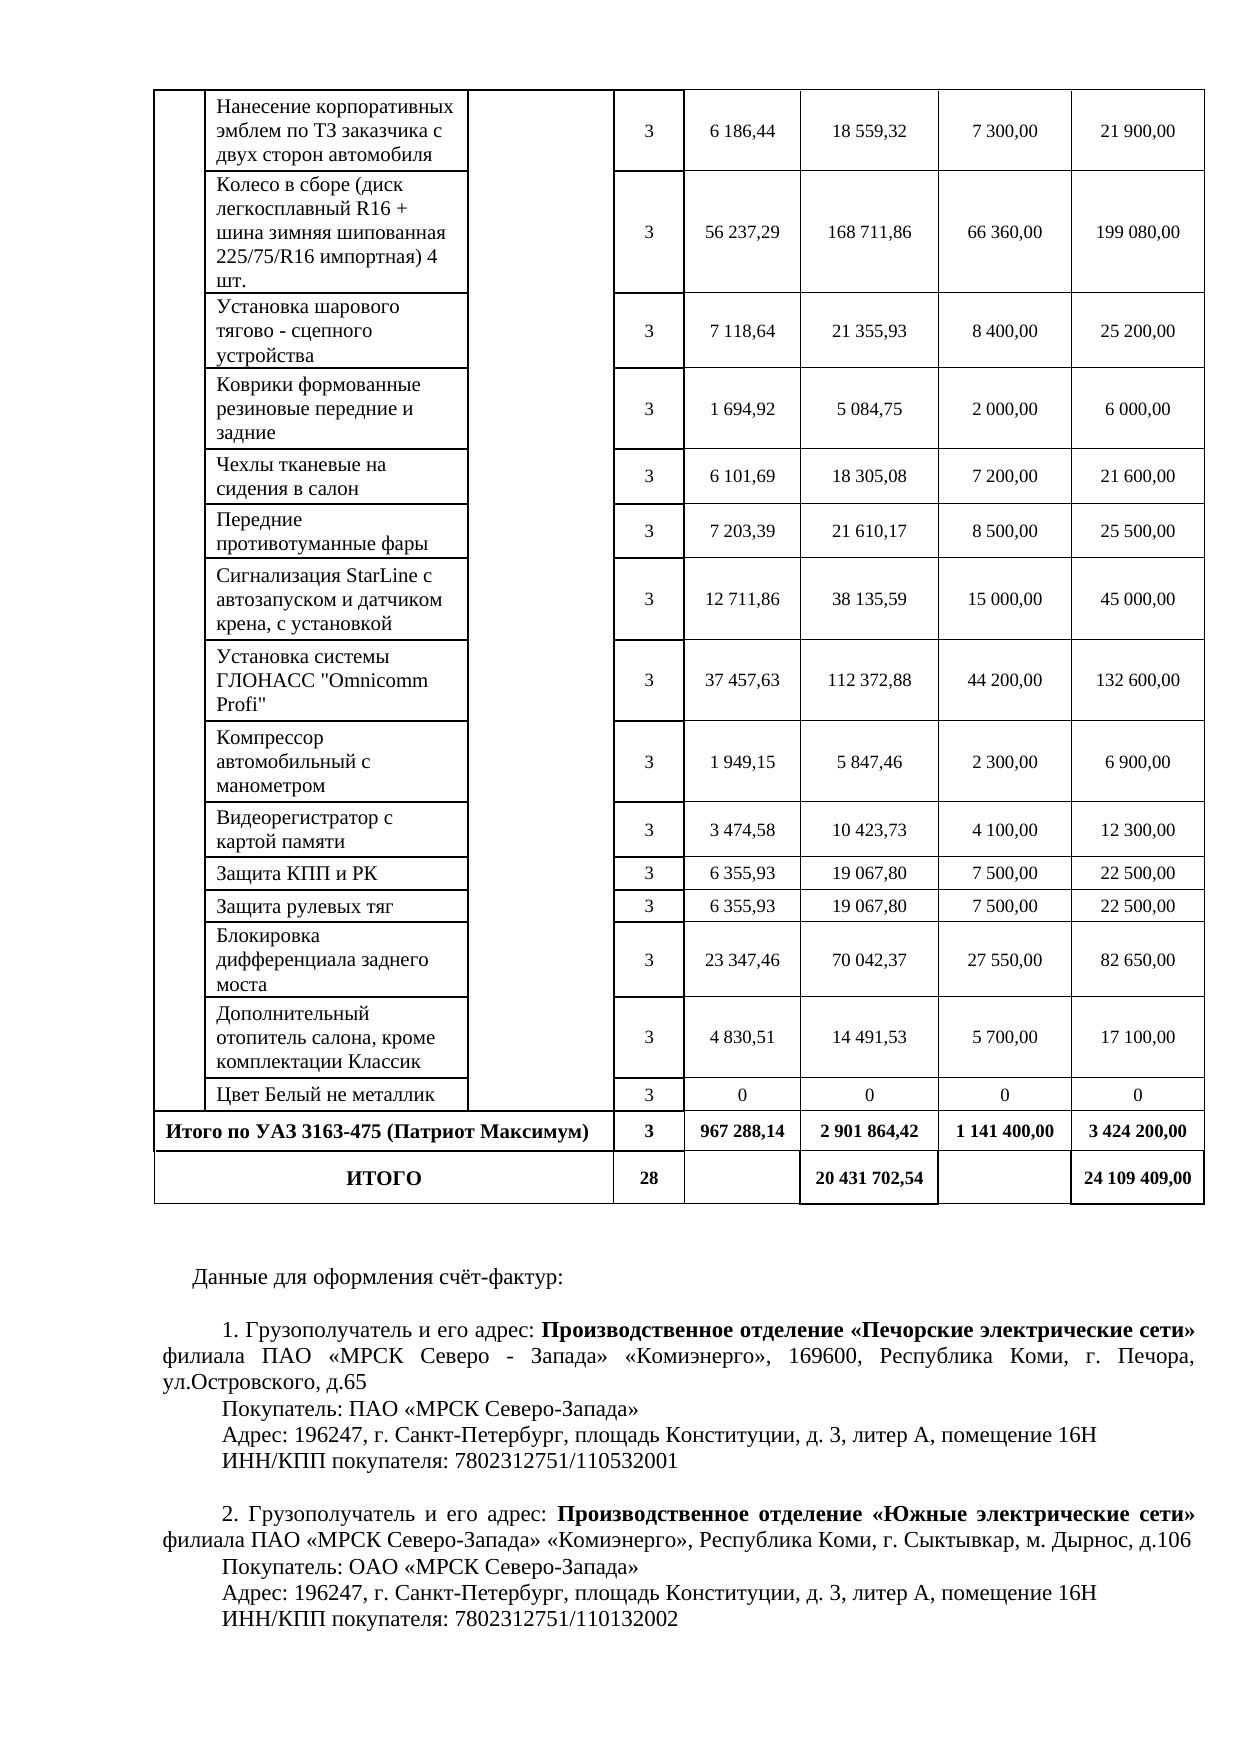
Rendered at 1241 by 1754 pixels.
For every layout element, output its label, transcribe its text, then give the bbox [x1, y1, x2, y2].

table_cell 6 355,93 [685, 890, 800, 921]
table_cell Чехлы тканевые на сидения в салон [206, 450, 467, 502]
table_cell 27 550,00 [939, 922, 1071, 996]
table_cell 3 [615, 559, 683, 638]
table_cell 19 067,80 [801, 857, 938, 888]
table_cell Итого по УАЗ 3163-475 (Патриот Максимум) [155, 1112, 613, 1150]
table_cell 0 [685, 1078, 800, 1109]
table_cell Установка системы ГЛОНАСС "Omnicomm Profi" [206, 641, 467, 720]
table_cell ИТОГО [155, 1151, 613, 1203]
table_cell 3 [615, 1079, 683, 1109]
table_cell 20 431 702,54 [801, 1151, 937, 1203]
table_cell 70 042,37 [801, 922, 938, 996]
table_cell 132 600,00 [1072, 640, 1204, 720]
table_cell 7 500,00 [939, 890, 1071, 921]
table_cell 0 [939, 1078, 1071, 1109]
text ИНН/КПП покупателя: 7802312751/110132002 [162, 1606, 1196, 1632]
table_cell 112 372,88 [801, 640, 938, 720]
table_cell Блокировка дифференциала заднего моста [206, 923, 467, 996]
table_cell 18 305,08 [801, 449, 938, 502]
table_cell 15 000,00 [939, 558, 1071, 638]
table_cell 7 200,00 [939, 449, 1071, 502]
table_cell 37 457,63 [685, 640, 800, 720]
table_cell 23 347,46 [685, 922, 800, 996]
table_cell 25 500,00 [1072, 504, 1204, 557]
table_cell 0 [1072, 1078, 1204, 1109]
table_cell 3 424 200,00 [1072, 1111, 1204, 1150]
table_cell 3 [615, 294, 683, 367]
text Адрес: 196247, г. Санкт-Петербург, площадь Конституции, д. 3, литер А, помещение 16Н [162, 1421, 1196, 1447]
table_cell 1 141 400,00 [939, 1111, 1071, 1150]
table_cell [685, 1151, 799, 1203]
table_cell 2 000,00 [939, 368, 1071, 448]
table_cell 5 084,75 [801, 368, 938, 448]
table_cell 2 300,00 [939, 721, 1071, 801]
table_cell 56 237,29 [685, 171, 800, 292]
table_cell Цвет Белый не металлик [206, 1079, 467, 1109]
table_cell 0 [801, 1078, 938, 1109]
text 2. Грузополучатель и его адрес: Производственное отделение «Южные электрические сети» филиала ПАО «МРСК Северо-Запада» «Комиэнерго», Республика Коми, г. Сыктывкар, м. Дырнос, д.106 [162, 1500, 1196, 1553]
table_cell Установка шарового тягово - сцепного устройства [206, 294, 467, 367]
table_cell 21 600,00 [1072, 449, 1204, 502]
table_cell 22 500,00 [1072, 857, 1204, 888]
table_cell 5 847,46 [801, 721, 938, 801]
table_cell 82 650,00 [1072, 922, 1204, 996]
table_cell 6 000,00 [1072, 368, 1204, 448]
table_cell 7 118,64 [685, 293, 800, 367]
table_cell Защита КПП и РК [206, 858, 467, 888]
table_cell Передние противотуманные фары [206, 505, 467, 557]
table_cell 12 711,86 [685, 558, 800, 638]
table_cell 7 500,00 [939, 857, 1071, 888]
table_cell 3 [615, 505, 683, 557]
table_cell 44 200,00 [939, 640, 1071, 720]
table_cell 3 [615, 998, 683, 1077]
table_cell 6 186,44 [685, 90, 800, 170]
table_cell 18 559,32 [801, 90, 938, 170]
text Покупатель: ПАО «МРСК Северо-Запада» [162, 1395, 1196, 1421]
text 1. Грузополучатель и его адрес: Производственное отделение «Печорские электрические сети» филиала ПАО «МРСК Северо - Запада» «Комиэнерго», 169600, Республика Коми, г. Печора, ул.Островского, д.65 [162, 1316, 1196, 1395]
text Данные для оформления счёт-фактур: [162, 1263, 1196, 1289]
table_cell 22 500,00 [1072, 890, 1204, 921]
table_cell 17 100,00 [1072, 997, 1204, 1077]
table_cell Колесо в сборе (диск легкосплавный R16 + шина зимняя шипованная 225/75/R16 импортная) 4 шт. [206, 172, 467, 292]
table_cell 3 [615, 858, 683, 888]
table_cell 8 400,00 [939, 293, 1071, 367]
table_cell 3 [615, 923, 683, 996]
table_cell 28 [614, 1152, 684, 1203]
table_cell 2 901 864,42 [801, 1111, 938, 1150]
table_cell 168 711,86 [801, 171, 938, 292]
table_cell 21 900,00 [1072, 90, 1204, 170]
table_cell 10 423,73 [801, 802, 938, 856]
table_cell 4 100,00 [939, 802, 1071, 856]
table_cell 21 355,93 [801, 293, 938, 367]
table_cell Коврики формованные резиновые передние и задние [206, 369, 467, 448]
table_cell 1 694,92 [685, 368, 800, 448]
table_cell 7 300,00 [939, 90, 1071, 170]
table_cell Дополнительный отопитель салона, кроме комплектации Классик [206, 998, 467, 1077]
table_cell 3 [615, 172, 683, 292]
table_cell 24 109 409,00 [1072, 1151, 1203, 1203]
table_cell 38 135,59 [801, 558, 938, 638]
table_cell 21 610,17 [801, 504, 938, 557]
table_cell 5 700,00 [939, 997, 1071, 1077]
table_cell 3 [615, 91, 683, 170]
table_cell 4 830,51 [685, 997, 800, 1077]
table_cell 1 949,15 [685, 721, 800, 801]
table_cell 3 [615, 891, 683, 921]
table_cell 3 [615, 1112, 684, 1150]
table_cell Нанесение корпоративных эмблем по ТЗ заказчика с двух сторон автомобиля [206, 91, 467, 170]
table_cell Сигнализация StarLine с автозапуском и датчиком крена, с установкой [206, 559, 467, 638]
table_cell 967 288,14 [685, 1111, 800, 1150]
table_cell 7 203,39 [685, 504, 800, 557]
table_cell 66 360,00 [939, 171, 1071, 292]
table_cell Компрессор автомобильный с манометром [206, 722, 467, 801]
table_cell [939, 1151, 1070, 1203]
table_cell Видеорегистратор с картой памяти [206, 803, 467, 856]
table_cell 3 [615, 641, 683, 720]
table_cell 12 300,00 [1072, 802, 1204, 856]
table_cell 6 900,00 [1072, 721, 1204, 801]
table_cell 3 [615, 803, 683, 856]
table_cell 8 500,00 [939, 504, 1071, 557]
table_cell Защита рулевых тяг [206, 891, 467, 921]
text Адрес: 196247, г. Санкт-Петербург, площадь Конституции, д. 3, литер А, помещение 16Н [162, 1579, 1196, 1606]
table_cell 3 474,58 [685, 802, 800, 856]
table_cell 19 067,80 [801, 890, 938, 921]
table_cell 25 200,00 [1072, 293, 1204, 367]
table_cell 6 355,93 [685, 857, 800, 888]
text ИНН/КПП покупателя: 7802312751/110532001 [162, 1447, 1196, 1474]
table_cell 3 [615, 450, 683, 502]
table_cell 6 101,69 [685, 449, 800, 502]
text Покупатель: ОАО «МРСК Северо-Запада» [162, 1553, 1196, 1579]
table_cell 3 [615, 722, 683, 801]
table_cell 199 080,00 [1072, 171, 1204, 292]
table_cell 14 491,53 [801, 997, 938, 1077]
table_cell 45 000,00 [1072, 558, 1204, 638]
table_cell 3 [615, 369, 683, 448]
